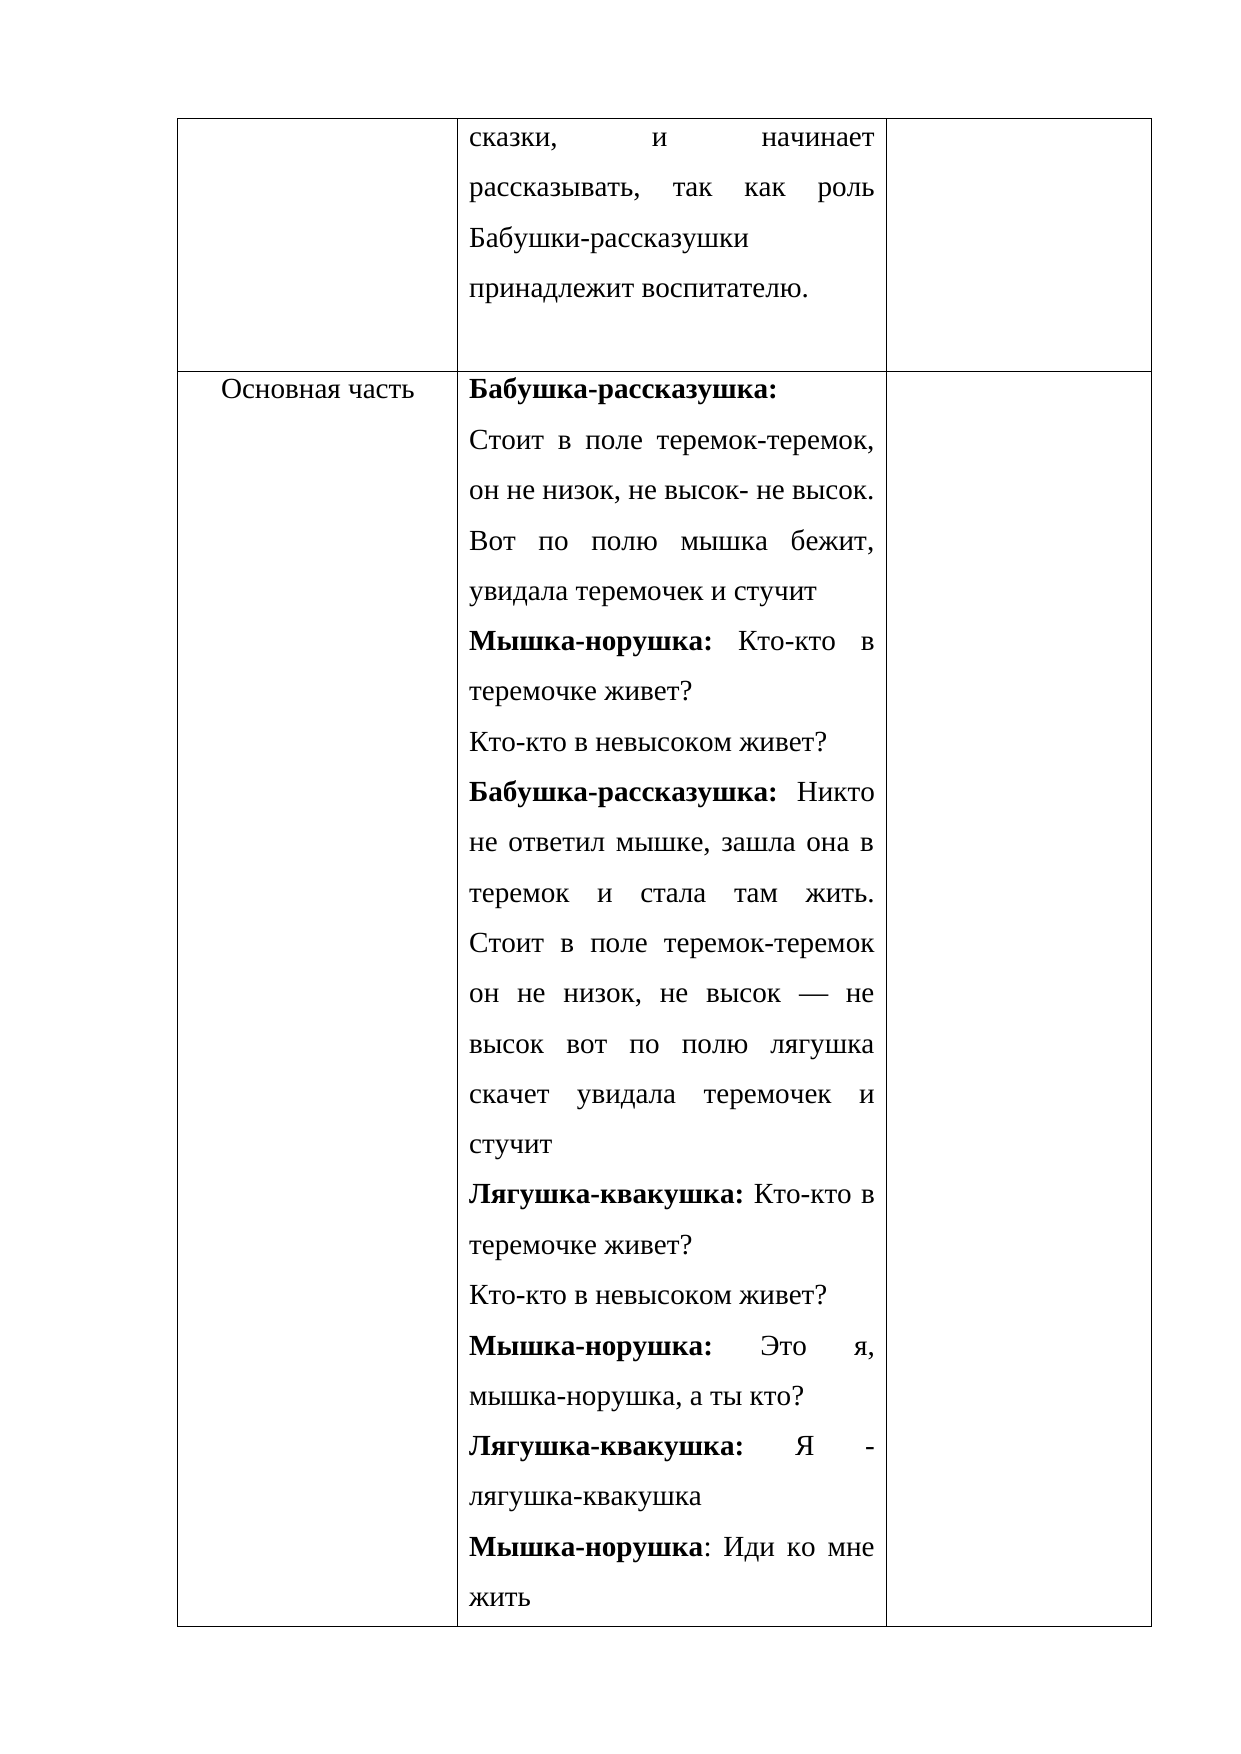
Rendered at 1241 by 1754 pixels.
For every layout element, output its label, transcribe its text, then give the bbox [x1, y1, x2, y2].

table_cell [887, 119, 1151, 371]
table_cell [178, 119, 457, 371]
table_cell [887, 372, 1151, 1626]
table_cell Основная часть [178, 372, 457, 1626]
